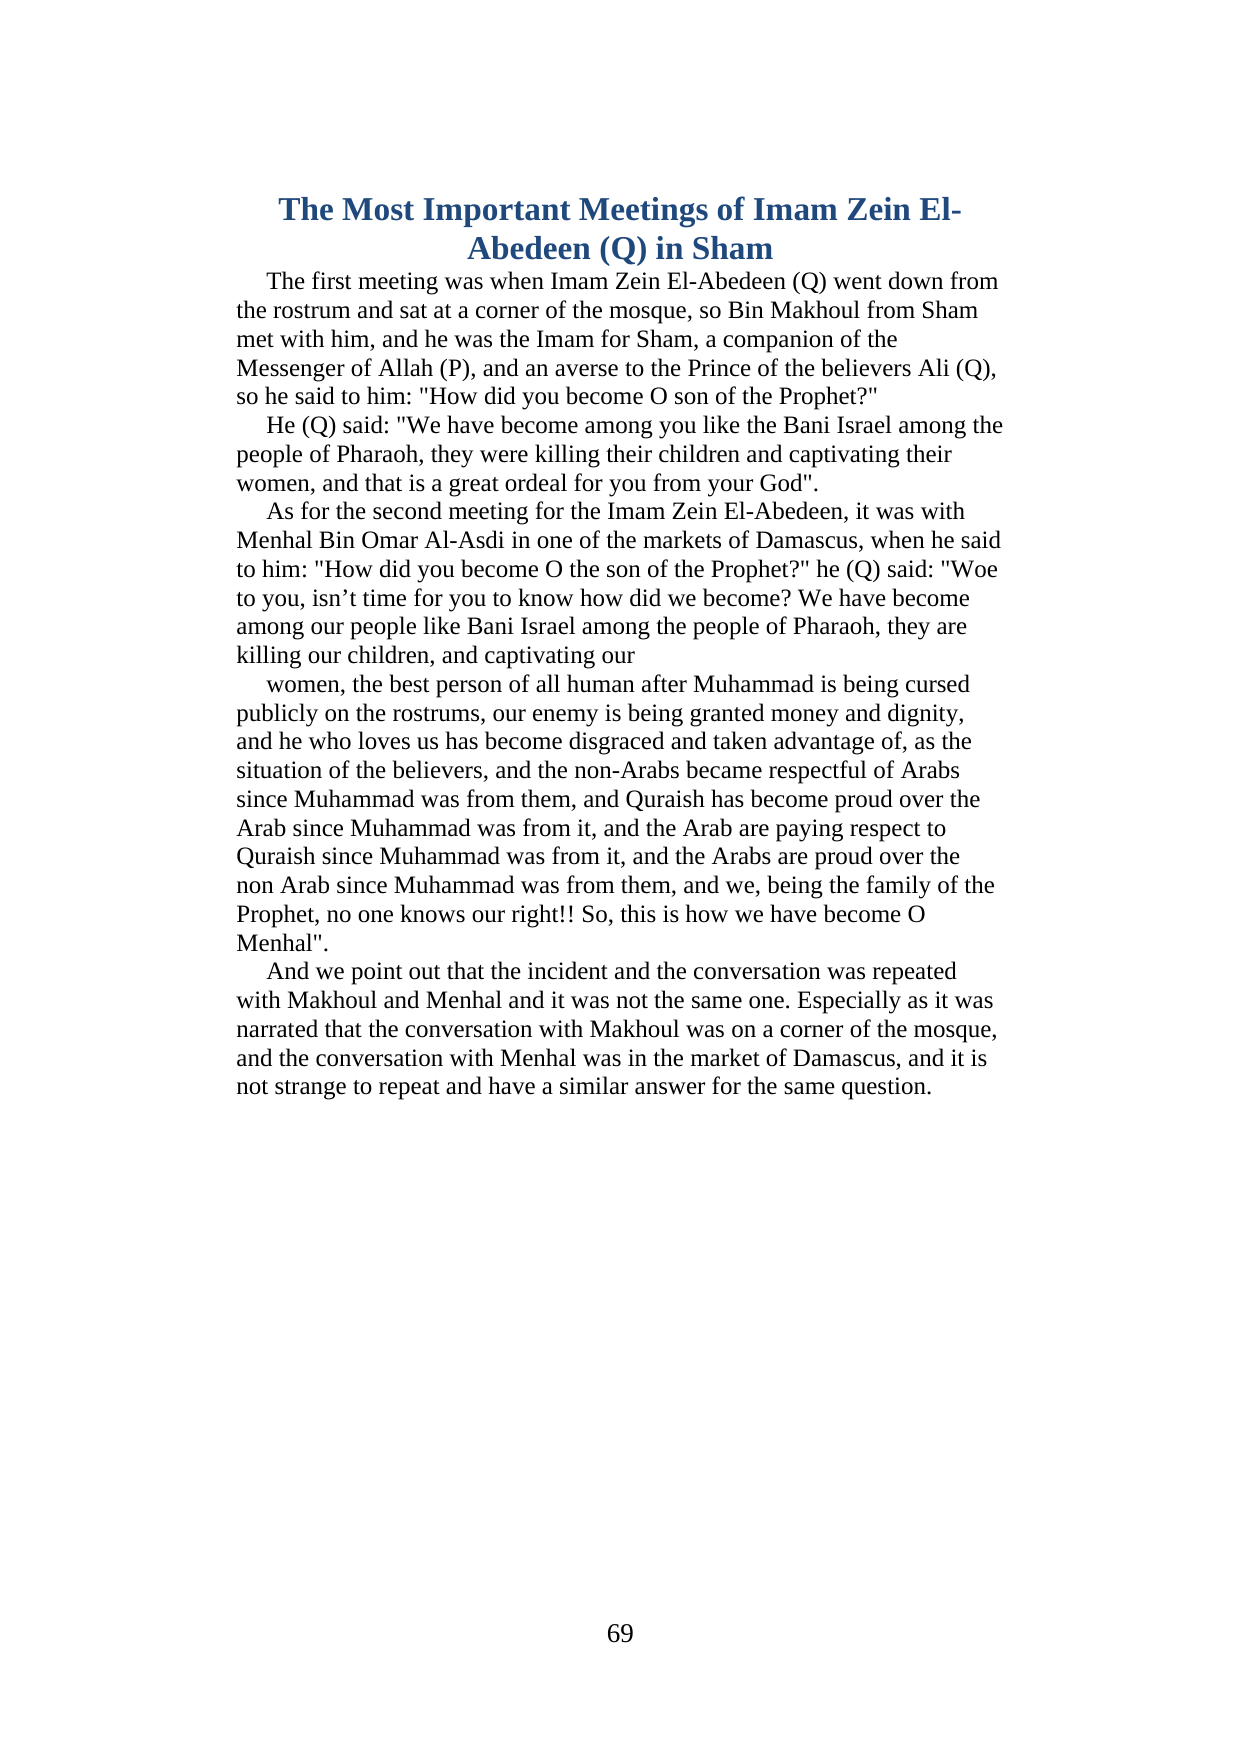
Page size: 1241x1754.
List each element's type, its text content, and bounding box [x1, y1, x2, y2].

text women, the best person of all human after Muhammad is being cursed publicly on the rostrums, our enemy is being granted money and dignity, and he who loves us has become disgraced and taken advantage of, as the situation of the believers, and the non-Arabs became respectful of Arabs since Muhammad was from them, and Quraish has become proud over the Arab since Muhammad was from it, and the Arab are paying respect to Quraish since Muhammad was from it, and the Arabs are proud over the non Arab since Muhammad was from them, and we, being the family of the Prophet, no one knows our right!! So, this is how we have become O Menhal". [236, 669, 1004, 956]
text He (Q) said: "We have become among you like the Bani Israel among the people of Pharaoh, they were killing their children and captivating their women, and that is a great ordeal for you from your God". [236, 410, 1004, 496]
text As for the second meeting for the Imam Zein El-Abedeen, it was with Menhal Bin Omar Al-Asdi in one of the markets of Damascus, when he said to him: "How did you become O the son of the Prophet?" he (Q) said: "Woe to you, isn’t time for you to know how did we become? We have become among our people like Bani Israel among the people of Pharaoh, they are killing our children, and captivating our [236, 496, 1004, 669]
text And we point out that the incident and the conversation was repeated with Makhoul and Menhal and it was not the same one. Especially as it was narrated that the conversation with Makhoul was on a corner of the mosque, and the conversation with Menhal was in the market of Damascus, and it is not strange to repeat and have a similar answer for the same question. [236, 956, 1004, 1100]
text The first meeting was when Imam Zein El-Abedeen (Q) went down from the rostrum and sat at a corner of the mosque, so Bin Makhoul from Sham met with him, and he was the Imam for Sham, a companion of the Messenger of Allah (P), and an averse to the Prince of the believers Ali (Q), so he said to him: "How did you become O son of the Prophet?" [236, 266, 1004, 410]
subtitle The Most Important Meetings of Imam Zein El-Abedeen (Q) in Sham [236, 190, 1004, 266]
